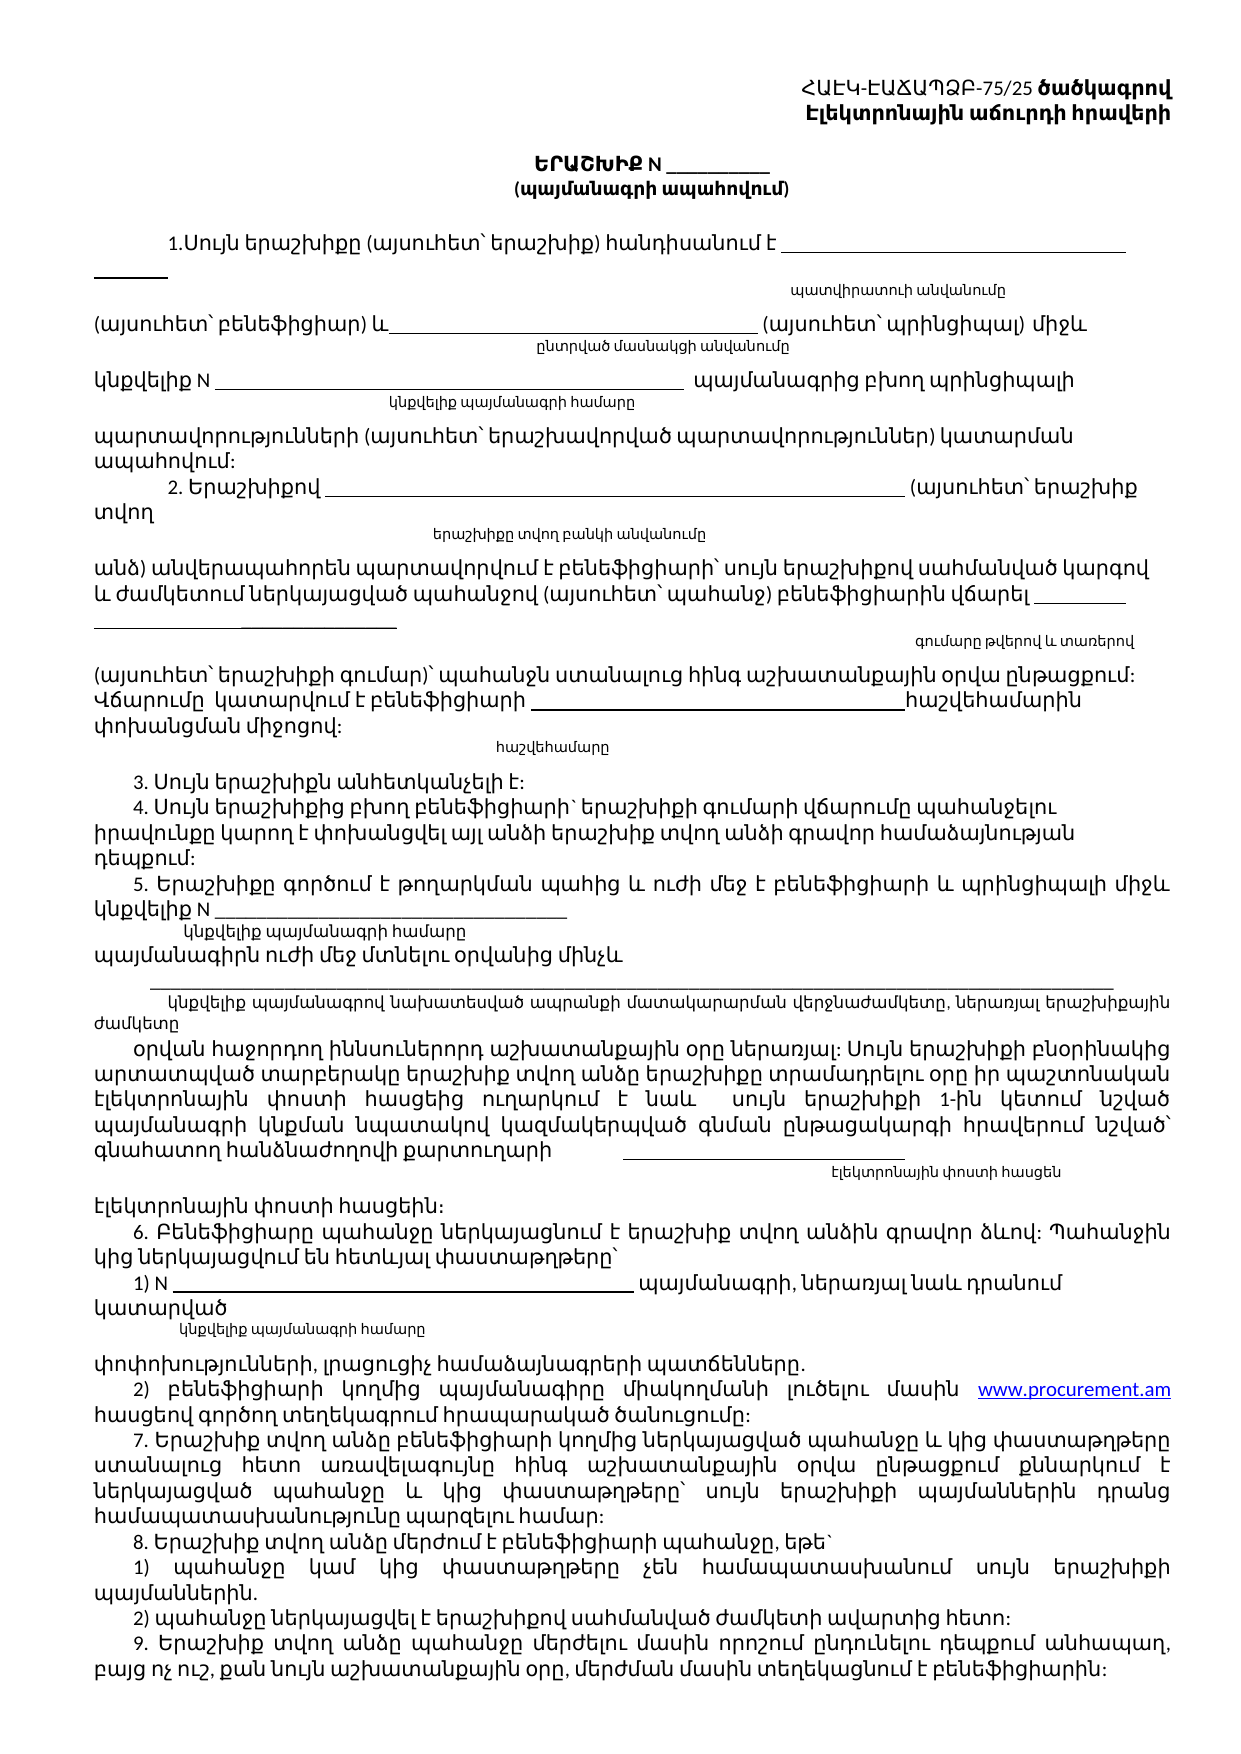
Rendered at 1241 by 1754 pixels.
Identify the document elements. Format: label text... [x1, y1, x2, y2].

text անձ) անվերապահորեն պարտավորվում է բենեֆիցիարի՝ սույն երաշխիքով սահմանված կարգով և ժամկետում ներկայացված պահանջով (այսուհետ՝ պահանջ) բենեֆիցիարին վճարել _______________ [94, 556, 1171, 632]
text 3. Սույն երաշխիքն անհետկանչելի է: [94, 769, 1171, 794]
text 2) բենեֆիցիարի կողմից պայմանագիրը միակողմանի լուծելու մասին www.procurement.am հասցեով գործող տեղեկագրում հրապարակած ծանուցումը: [94, 1376, 1171, 1427]
text երաշխիքը տվող բանկի անվանումը [94, 525, 1171, 556]
text ԵՐԱՇԽԻՔ N __________ [94, 151, 1171, 177]
text 5. Երաշխիքը գործում է թողարկման պահից և ուժի մեջ է բենեֆիցիարի և պրինցիպալի միջև կնքվելիք N __________________________________ [94, 871, 1171, 922]
text հաշվեհամարը [94, 738, 1171, 769]
text 1) N պայմանագրի, ներառյալ նաև դրանում կատարված [94, 1270, 1171, 1321]
text (այսուհետ՝ երաշխիքի գումար)՝ պահանջն ստանալուց հինգ աշխատանքային օրվա ընթացքում: Վճարումը կատարվում է բենեֆիցիարի հաշվեհամարին փոխանցման միջոցով: [94, 662, 1171, 738]
text պատվիրատուի անվանումը [684, 281, 1171, 311]
text էլեկտրոնային փոստի հասցեին։ [94, 1193, 1171, 1219]
text 1) պահանջը կամ կից փաստաթղթերը չեն համապատասխանում սույն երաշխիքի պայմաններին. [94, 1554, 1171, 1605]
text 8. Երաշխիք տվող անձը մերժում է բենեֆիցիարի պահանջը, եթե` [94, 1529, 1171, 1554]
text 9. Երաշխիք տվող անձը պահանջը մերժելու մասին որոշում ընդունելու դեպքում անհապաղ, բայց ոչ ուշ, քան նույն աշխատանքային օրը, մերժման մասին տեղեկացնում է բենեֆիցիարին: [94, 1631, 1171, 1681]
text 6. Բենեֆիցիարը պահանջը ներկայացնում է երաշխիք տվող անձին գրավոր ձևով: Պահանջին կից ներկայացվում են հետևյալ փաստաթղթերը՝ [94, 1219, 1171, 1270]
text կնքվելիք պայմանագրի համարը [94, 1321, 1171, 1351]
text 2. Երաշխիքով (այսուհետ՝ երաշխիք տվող [94, 474, 1171, 525]
text էլեկտրոնային փոստի հասցեն [94, 1163, 1171, 1193]
list պայմանագիրն ուժի մեջ մտնելու օրվանից մինչև [94, 942, 1171, 967]
text (պայմանագրի ապահովում) [94, 177, 1171, 199]
text փոփոխությունների, լրացուցիչ համաձայնագրերի պատճենները. [94, 1351, 1171, 1376]
text 4. Սույն երաշխիքից բխող բենեֆիցիարի` երաշխիքի գումարի վճարումը պահանջելու իրավունքը կարող է փոխանցվել այլ անձի երաշխիք տվող անձի գրավոր համաձայնության դեպքում: [94, 794, 1171, 871]
text 2) պահանջը ներկայացվել է երաշխիքով սահմանված ժամկետի ավարտից հետո: [94, 1605, 1171, 1631]
text ՀԱԷԿ-ԷԱՃԱՊՁԲ-75/25 ծածկագրով [94, 75, 1171, 100]
text (այսուհետ՝ բենեֆիցիար) և (այսուհետ՝ պրինցիպալ) միջև ընտրված մասնակցի անվանումը [94, 311, 1171, 367]
text օրվան հաջորդող իննսուներորդ աշխատանքային օրը ներառյալ: Սույն երաշխիքի բնօրինակից արտատպված տարբերակը երաշխիք տվող անձը երաշխիքը տրամադրելու օրը իր պաշտոնական էլեկտրոնային փոստի հասցեից ուղարկում է նաև սույն երաշխիքի 1-ին կետում նշված պայմանագրի կնքման նպատակով կազմակերպված գնման ընթացակարգի հրավերում նշված՝ գնահատող հանձնաժողովի քարտուղարի [94, 1036, 1171, 1163]
text 1.Սույն երաշխիքը (այսուհետ՝ երաշխիք) հանդիսանում է [94, 230, 1171, 281]
text կնքվելիք պայմանագրի համարը [94, 393, 1171, 423]
list կնքվելիք պայմանագրով նախատեսված ապրանքի մատակարարման վերջնաժամկետը, ներառյալ երաշխիքային ժամկետը [94, 993, 1171, 1033]
text 7. Երաշխիք տվող անձը բենեֆիցիարի կողմից ներկայացված պահանջը և կից փաստաթղթերը ստանալուց հետո առավելագույնը հինգ աշխատանքային օրվա ընթացքում քննարկում է ներկայացված պահանջը և կից փաստաթղթերը՝ սույն երաշխիքի պայմաններին դրանց համապատասխանությունը պարզելու համար: [94, 1427, 1171, 1529]
text գումարը թվերով և տառերով [831, 632, 1171, 662]
text Էլեկտրոնային աճուրդի հրավերի [94, 100, 1171, 126]
text կնքվելիք N պայմանագրից բխող պրինցիպալի [94, 367, 1171, 393]
text պարտավորությունների (այսուհետ՝ երաշխավորված պարտավորություններ) կատարման ապահովում: [94, 423, 1171, 474]
text կնքվելիք պայմանագրի համարը [94, 922, 1171, 942]
list _____________________________________________________________________________________________ [94, 967, 1171, 993]
